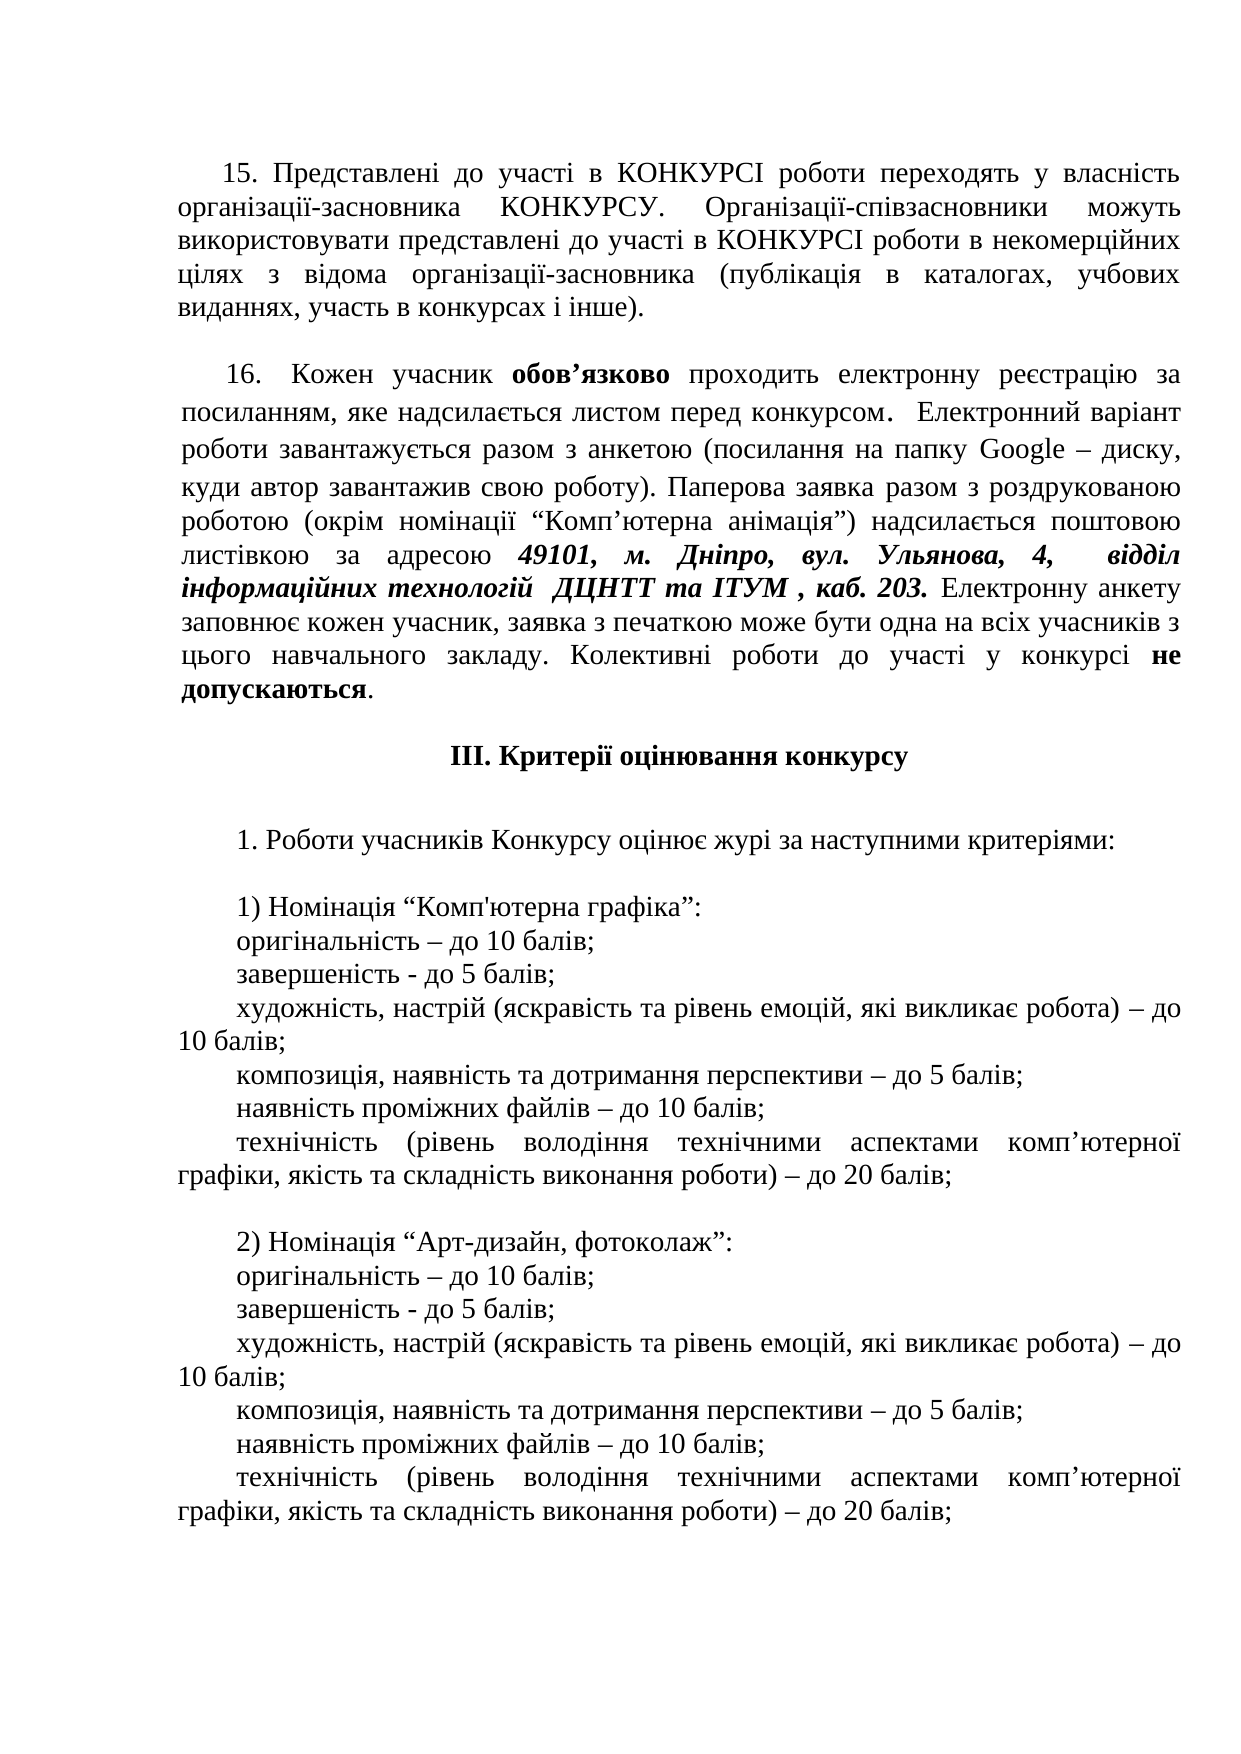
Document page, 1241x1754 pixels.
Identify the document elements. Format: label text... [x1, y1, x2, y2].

text наявність проміжних файлів – до 10 балів; [177, 1426, 1181, 1459]
text оригінальність – до 10 балів; [177, 923, 1181, 956]
text завершеність - до 5 балів; [177, 956, 1181, 990]
text завершеність - до 5 балів; [177, 1292, 1181, 1325]
text композиція, наявність та дотримання перспективи – до 5 балів; [177, 1057, 1181, 1090]
list 1. Роботи учасників Конкурсу оцінює журі за наступними критеріями: [177, 822, 1181, 856]
text 15. Представлені до участі в КОНКУРСІ роботи переходять у власність організації-засновника КОНКУРСУ. Організації-співзасновники можуть використовувати представлені до участі в КОНКУРСІ роботи в некомерційних цілях з відома організації-засновника (публікація в каталогах, учбових виданнях, участь в конкурсах і інше). [177, 155, 1181, 323]
text оригінальність – до 10 балів; [177, 1258, 1181, 1292]
text художність, настрій (яскравість та рівень емоцій, які викликає робота) – до 10 балів; [177, 990, 1181, 1057]
text 2) Номінація “Арт-дизайн, фотоколаж”: [177, 1224, 1181, 1258]
text наявність проміжних файлів – до 10 балів; [177, 1090, 1181, 1124]
text ІІІ. Критерії оцінювання конкурсу [177, 738, 1181, 772]
text 16. Кожен учасник обов’язково проходить електронну реєстрацію за посиланням, яке надсилається листом перед конкурсом. Електронний варіант роботи завантажується разом з анкетою (посилання на папку Google – диску, куди автор завантажив свою роботу). Паперова заявка разом з роздрукованою роботою (окрім номінації “Комп’ютерна анімація”) надсилається поштовою листівкою за адресою 49101, м. Дніпро, вул. Ульянова, 4, відділ інформаційних технологій ДЦНТТ та ІТУМ , каб. 203. Електронну анкету заповнює кожен учасник, заявка з печаткою може бути одна на всіх учасників з цього навчального закладу. Колективні роботи до участі у конкурсі не допускаються. [181, 357, 1181, 704]
text художність, настрій (яскравість та рівень емоцій, які викликає робота) – до 10 балів; [177, 1325, 1181, 1392]
text технічність (рівень володіння технічними аспектами комп’ютерної графіки, якість та складність виконання роботи) – до 20 балів; [177, 1124, 1181, 1191]
list 1) Номінація “Комп'ютерна графіка”: [177, 889, 1181, 923]
text технічність (рівень володіння технічними аспектами комп’ютерної графіки, якість та складність виконання роботи) – до 20 балів; [177, 1459, 1181, 1526]
text композиція, наявність та дотримання перспективи – до 5 балів; [177, 1392, 1181, 1426]
